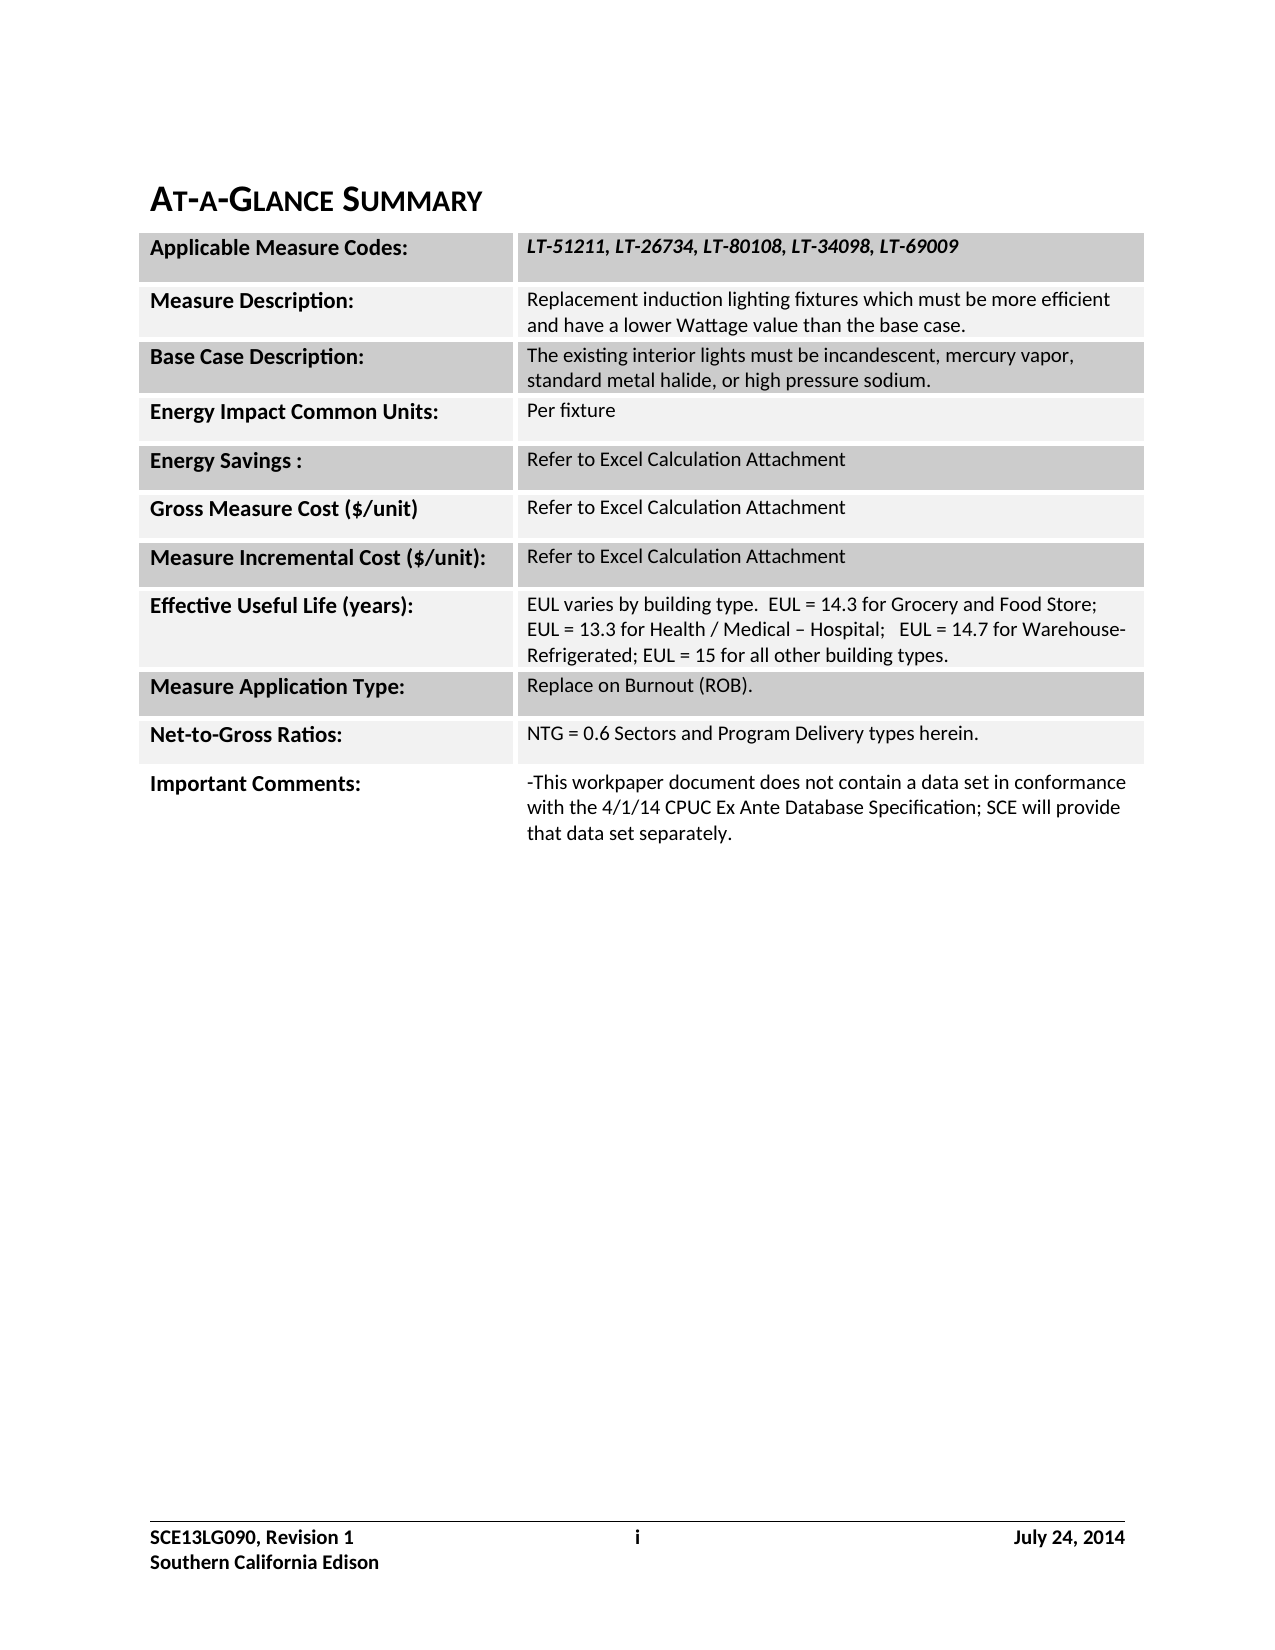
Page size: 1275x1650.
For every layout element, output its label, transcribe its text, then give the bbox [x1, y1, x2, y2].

table_cell -This workpaper document does not contain a data set in conformance with the 4/1/14 CPUC Ex Ante Database Specification; SCE will provide that data set separately. [518, 769, 1144, 845]
table_cell The existing interior lights must be incandescent, mercury vapor, standard metal halide, or high pressure sodium. [518, 342, 1144, 393]
table_cell Measure Application Type: [139, 672, 513, 716]
table_header LT-51211, LT-26734, LT-80108, LT-34098, LT-69009 [518, 233, 1144, 282]
table_cell Refer to Excel Calculation Attachment [518, 495, 1144, 538]
table_cell Net-to-Gross Ratios: [139, 721, 513, 764]
table_cell Replacement induction lighting fixtures which must be more efficient and have a lower Wattage value than the base case. [518, 287, 1144, 337]
table_cell Effective Useful Life (years): [139, 591, 513, 667]
table_cell Measure Incremental Cost ($/unit): [139, 543, 513, 587]
table_cell Important Comments: [139, 769, 513, 845]
subtitle At-a-Glance Summary [150, 175, 1125, 221]
table_cell NTG = 0.6 Sectors and Program Delivery types herein. [518, 721, 1144, 764]
table_header Applicable Measure Codes: [139, 233, 513, 282]
table_cell EUL varies by building type. EUL = 14.3 for Grocery and Food Store; EUL = 13.3 for Health / Medical – Hospital; EUL = 14.7 for Warehouse-Refrigerated; EUL = 15 for all other building types. [518, 591, 1144, 667]
table_cell Replace on Burnout (ROB). [518, 672, 1144, 716]
table_cell Energy Savings : [139, 446, 513, 490]
table_cell Refer to Excel Calculation Attachment [518, 446, 1144, 490]
table_cell Refer to Excel Calculation Attachment [518, 543, 1144, 587]
table_cell Measure Description: [139, 287, 513, 337]
table_cell Per fixture [518, 398, 1144, 441]
table_cell Energy Impact Common Units: [139, 398, 513, 441]
table_cell Gross Measure Cost ($/unit) [139, 495, 513, 538]
table_cell Base Case Description: [139, 342, 513, 393]
